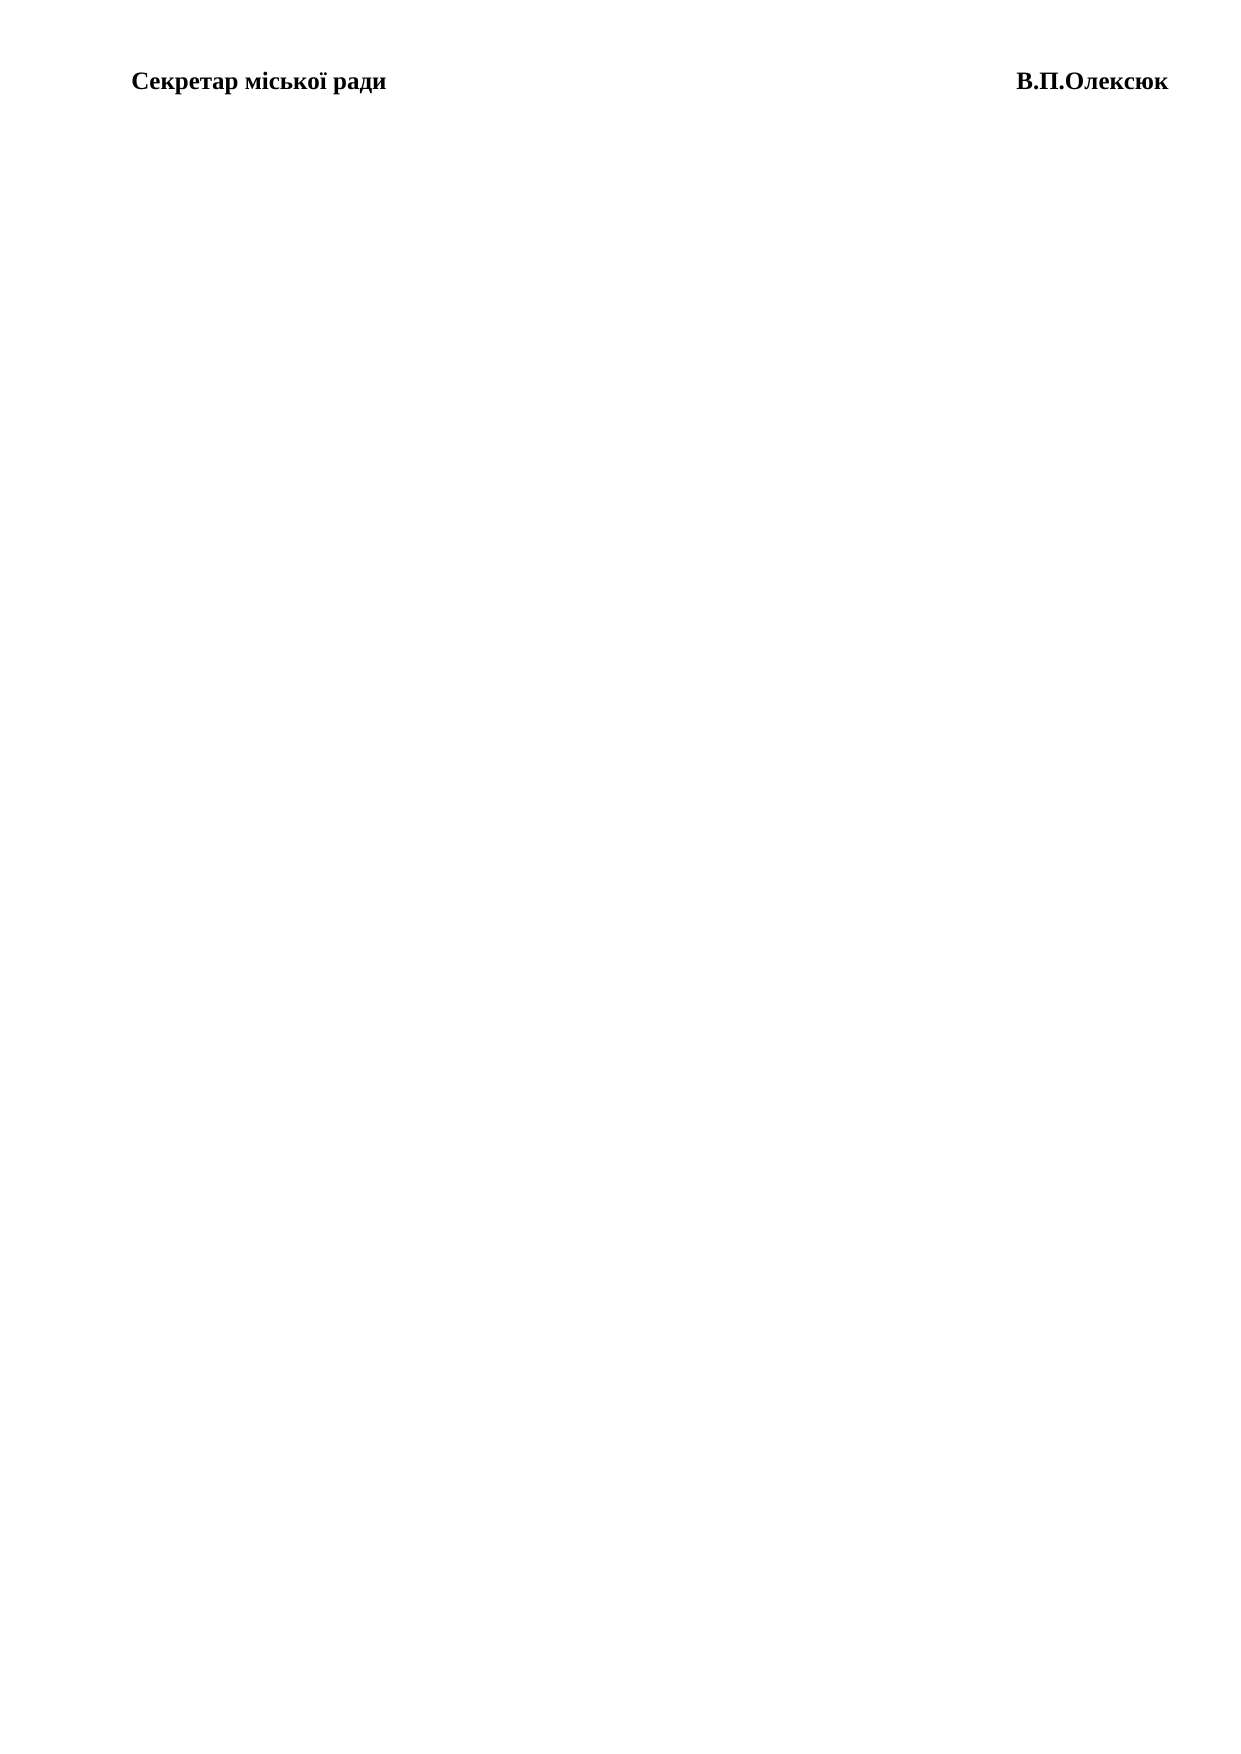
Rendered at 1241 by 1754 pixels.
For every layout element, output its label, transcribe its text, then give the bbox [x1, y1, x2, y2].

text Секретар міської ради В.П.Олексюк [131, 66, 1181, 95]
